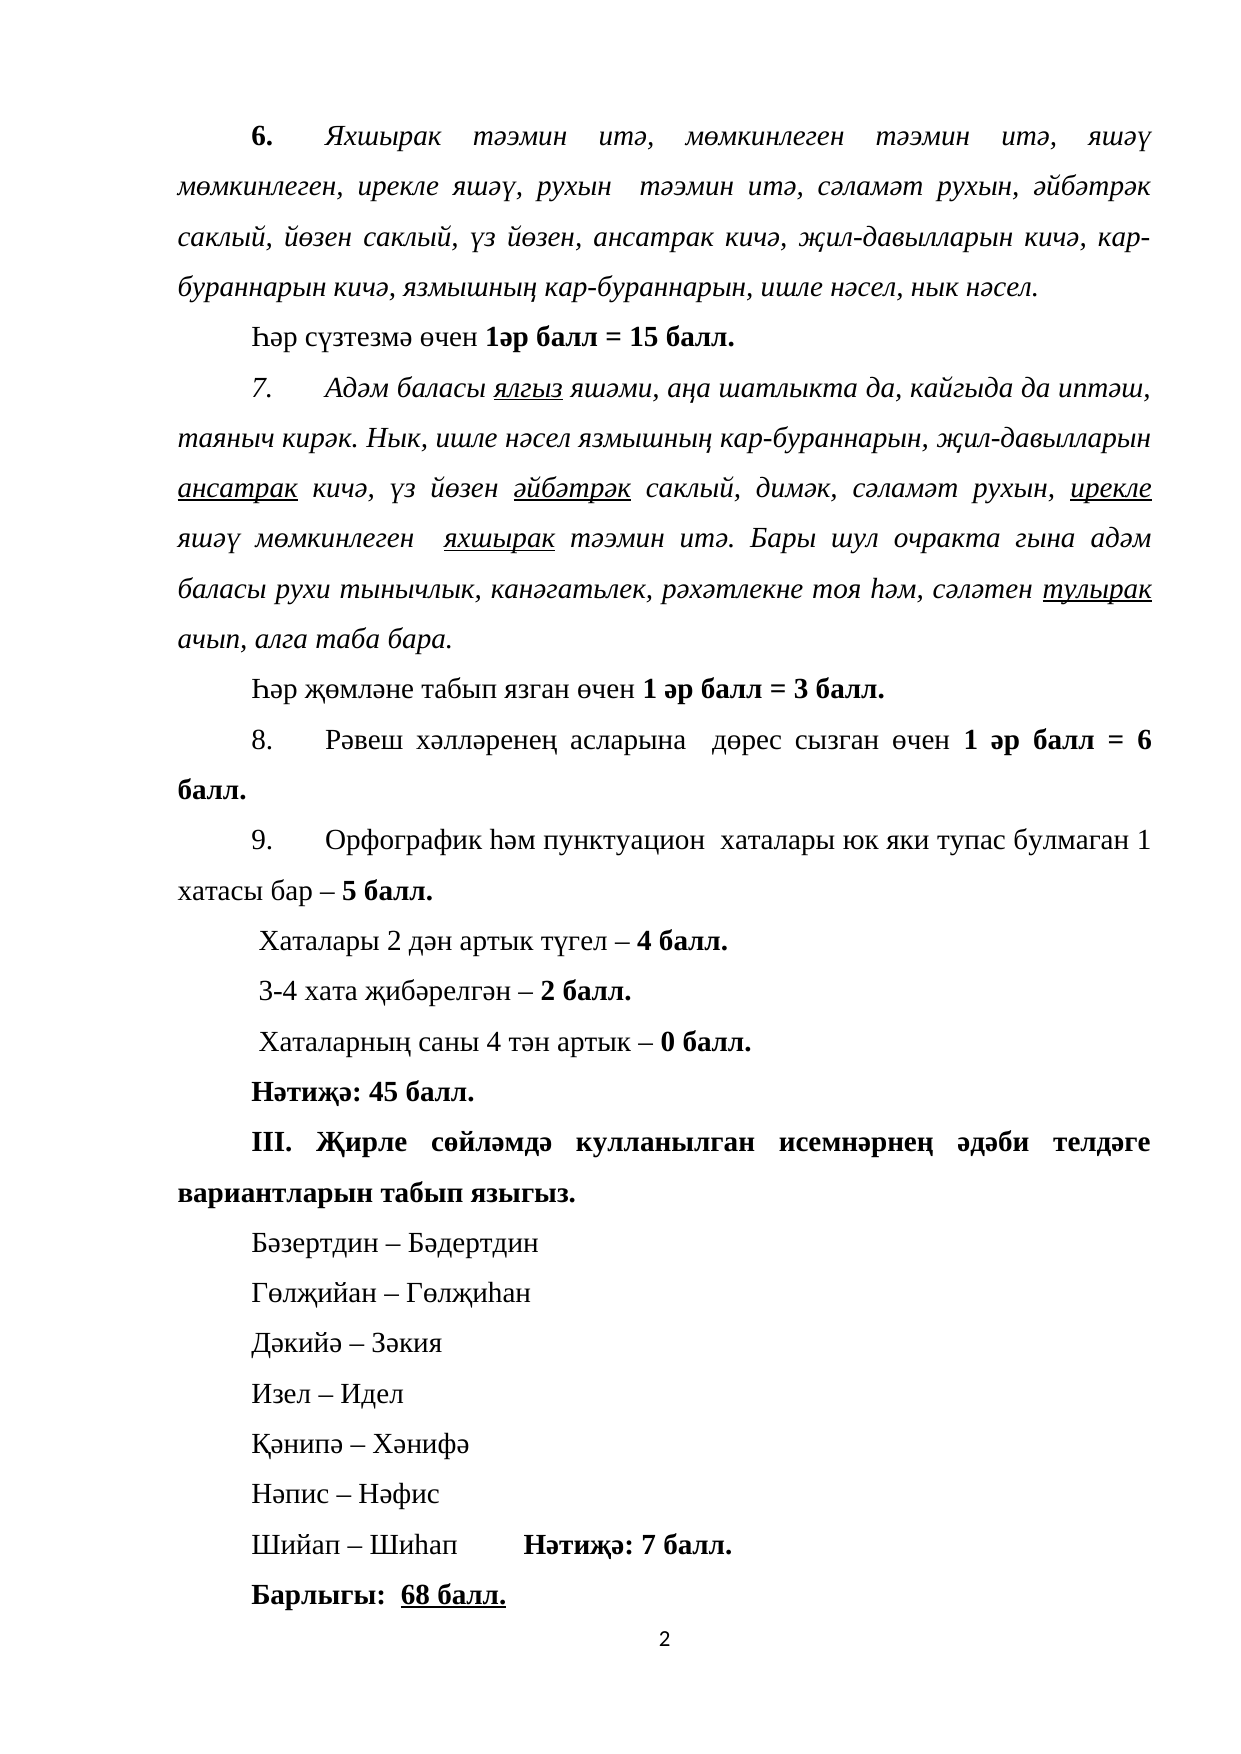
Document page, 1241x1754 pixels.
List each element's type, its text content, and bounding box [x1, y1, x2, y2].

text Изел – Идел [177, 1376, 1152, 1409]
text Қәнипә – Хәнифә [177, 1426, 1152, 1460]
list Нәтиҗә: 45 балл. [177, 1074, 1152, 1108]
list Орфографик һәм пунктуацион хаталары юк яки тупас булмаган 1 хатасы бар – 5 балл. [177, 822, 1152, 906]
text III. Җирле сөйләмдә кулланылган исемнәрнең әдәби телдәге вариантларын табып языгыз. [177, 1124, 1152, 1208]
text Шийап – Шиһап Нәтиҗә: 7 балл. [177, 1527, 1152, 1560]
list Яхшырак тәэмин итә, мөмкинлеген тәэмин итә, яшәү мөмкинлеген, ирекле яшәү, рухын тәэмин итә, сәламәт рухын, әйбәтрәк саклый, йөзен саклый, үз йөзен, ансатрак кичә, җил-давылларын кичә, кар-бураннарын кичә, язмышның кар-бураннарын, ишле нәсел, нык нәсел. [177, 118, 1152, 303]
text Дәкийә – Зәкия [177, 1326, 1152, 1359]
list Адәм баласы ялгыз яшәми, аңа шатлыкта да, кайгыда да иптәш, таяныч кирәк. Нык, ишле нәсел язмышның кар-бураннарын, җил-давылларын ансатрак кичә, үз йөзен әйбәтрәк саклый, димәк, сәламәт рухын, ирекле яшәү мөмкинлеген яхшырак тәэмин итә. Бары шул очракта гына адәм баласы рухи тынычлык, канәгатьлек, рәхәтлекне тоя һәм, сәләтен тулырак ачып, алга таба бара. [177, 370, 1152, 655]
list Һәр җөмләне табып язган өчен 1 әр балл = 3 балл. [251, 672, 1152, 705]
list Хаталары 2 дән артык түгел – 4 балл. [177, 923, 1152, 957]
text Бәзертдин – Бәдертдин [177, 1225, 1152, 1258]
list Хаталарның саны 4 тән артык – 0 балл. [177, 1024, 1152, 1057]
text Гөлҗийан – Гөлҗиһан [177, 1275, 1152, 1309]
list Һәр сүзтезмә өчен 1әр балл = 15 балл. [251, 319, 1152, 353]
list Рәвеш хәлләренең асларына дөрес сызган өчен 1 әр балл = 6 балл. [177, 722, 1152, 806]
list Барлыгы: 68 балл. [177, 1577, 1152, 1611]
list 3-4 хата җибәрелгән – 2 балл. [177, 973, 1152, 1007]
text Нәпис – Нәфис [177, 1477, 1152, 1510]
